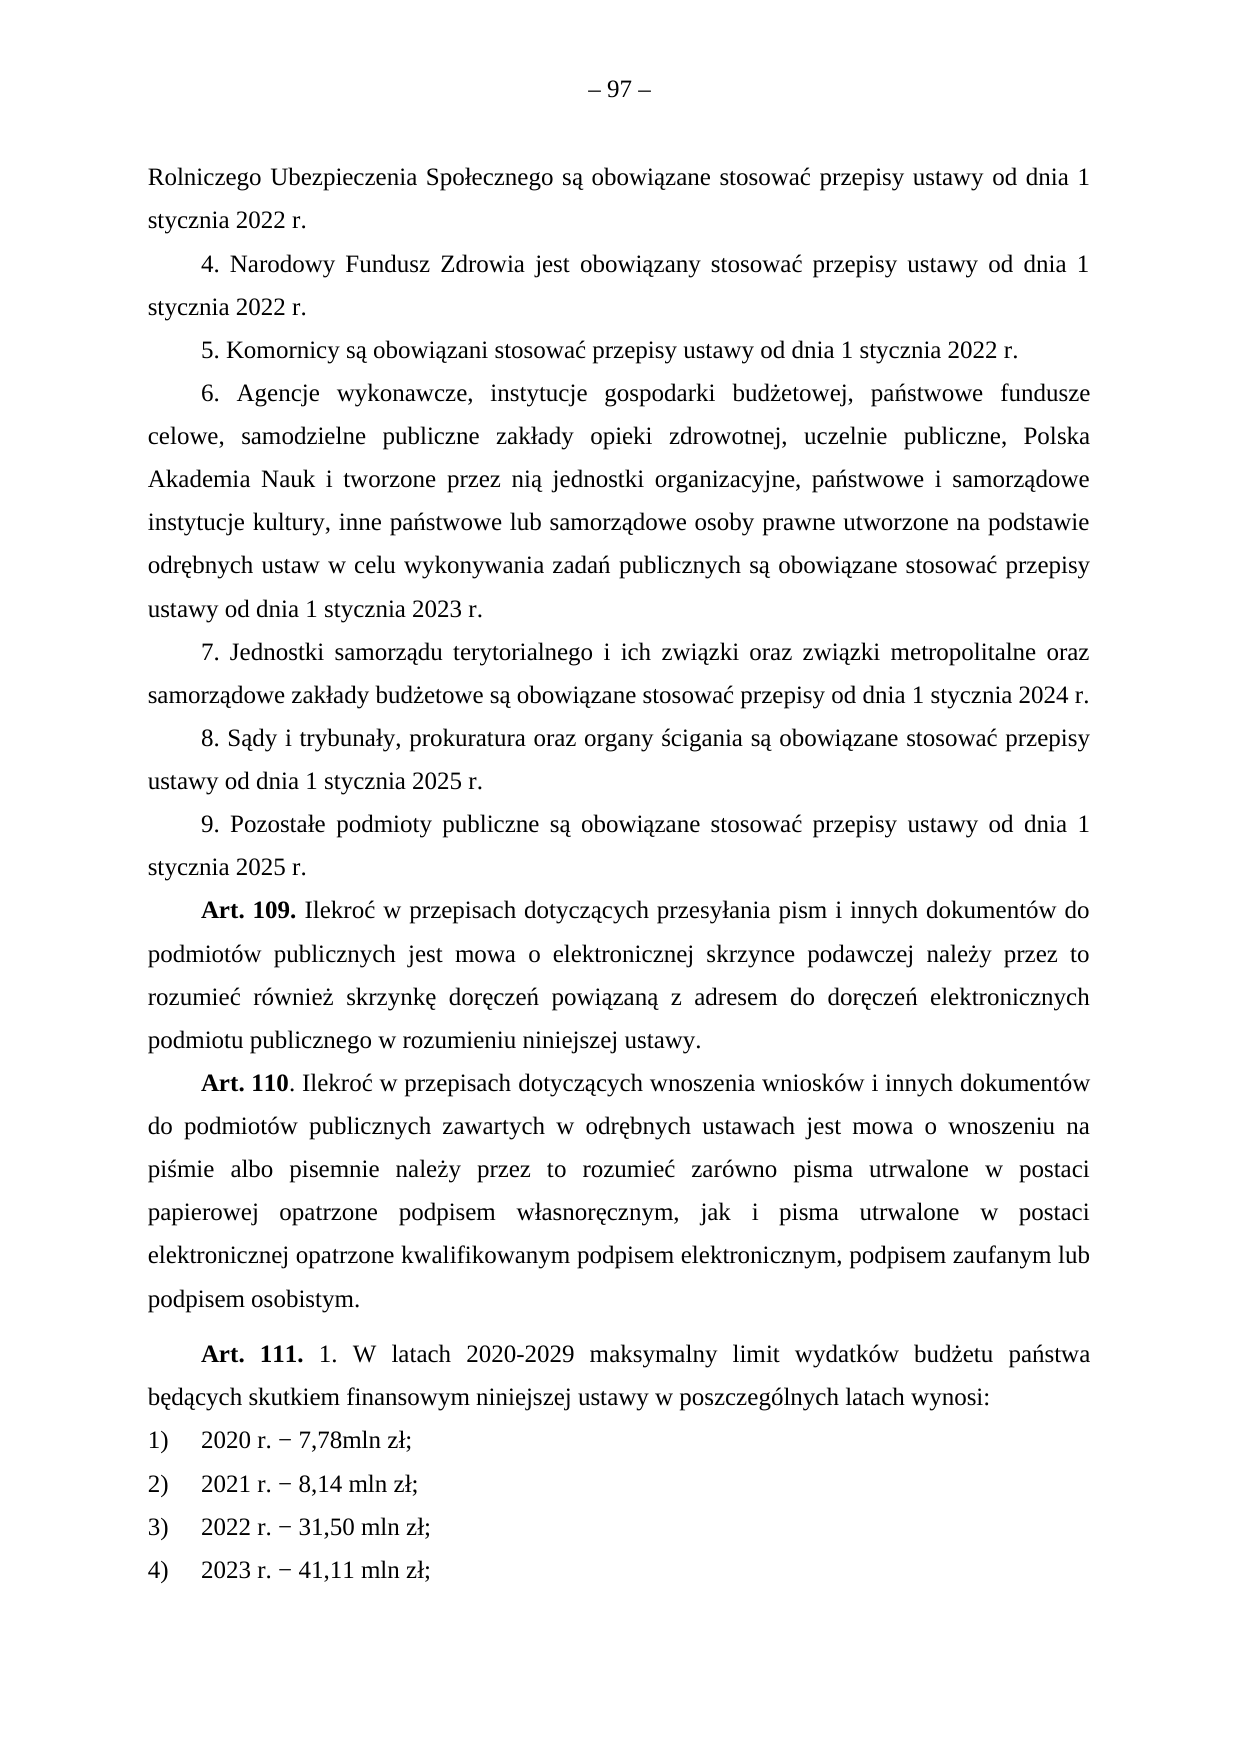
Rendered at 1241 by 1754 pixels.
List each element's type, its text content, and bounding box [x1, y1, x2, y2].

text 3) 2022 r. − 31,50 mln zł; [148, 1512, 1091, 1541]
text 7. Jednostki samorządu terytorialnego i ich związki oraz związki metropolitalne oraz samorządowe zakłady budżetowe są obowiązane stosować przepisy od dnia 1 stycznia 2024 r. [148, 637, 1091, 709]
text 9. Pozostałe podmioty publiczne są obowiązane stosować przepisy ustawy od dnia 1 stycznia 2025 r. [148, 809, 1091, 881]
text 5. Komornicy są obowiązani stosować przepisy ustawy od dnia 1 stycznia 2022 r. [148, 335, 1091, 364]
text 8. Sądy i trybunały, prokuratura oraz organy ścigania są obowiązane stosować przepisy ustawy od dnia 1 stycznia 2025 r. [148, 723, 1091, 795]
text Art. 109. Ilekroć w przepisach dotyczących przesyłania pism i innych dokumentów do podmiotów publicznych jest mowa o elektronicznej skrzynce podawczej należy przez to rozumieć również skrzynkę doręczeń powiązaną z adresem do doręczeń elektronicznych podmiotu publicznego w rozumieniu niniejszej ustawy. [148, 896, 1091, 1054]
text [148, 162, 1091, 234]
text Art. 111. 1. W latach 2020-2029 maksymalny limit wydatków budżetu państwa będących skutkiem finansowym niniejszej ustawy w poszczególnych latach wynosi: [148, 1339, 1091, 1411]
text 4. Narodowy Fundusz Zdrowia jest obowiązany stosować przepisy ustawy od dnia 1 stycznia 2022 r. [148, 249, 1091, 321]
text 6. Agencje wykonawcze, instytucje gospodarki budżetowej, państwowe fundusze celowe, samodzielne publiczne zakłady opieki zdrowotnej, uczelnie publiczne, Polska Akademia Nauk i tworzone przez nią jednostki organizacyjne, państwowe i samorządowe instytucje kultury, inne państwowe lub samorządowe osoby prawne utworzone na podstawie odrębnych ustaw w celu wykonywania zadań publicznych są obowiązane stosować przepisy ustawy od dnia 1 stycznia 2023 r. [148, 378, 1091, 622]
text 2) 2021 r. − 8,14 mln zł; [148, 1469, 1091, 1497]
text Art. 110. Ilekroć w przepisach dotyczących wnoszenia wniosków i innych dokumentów do podmiotów publicznych zawartych w odrębnych ustawach jest mowa o wnoszeniu na piśmie albo pisemnie należy przez to rozumieć zarówno pisma utrwalone w postaci papierowej opatrzone podpisem własnoręcznym, jak i pisma utrwalone w postaci elektronicznej opatrzone kwalifikowanym podpisem elektronicznym, podpisem zaufanym lub podpisem osobistym. [148, 1068, 1091, 1312]
text 4) 2023 r. − 41,11 mln zł; [148, 1555, 1091, 1584]
text 1) 2020 r. − 7,78mln zł; [148, 1426, 1091, 1454]
